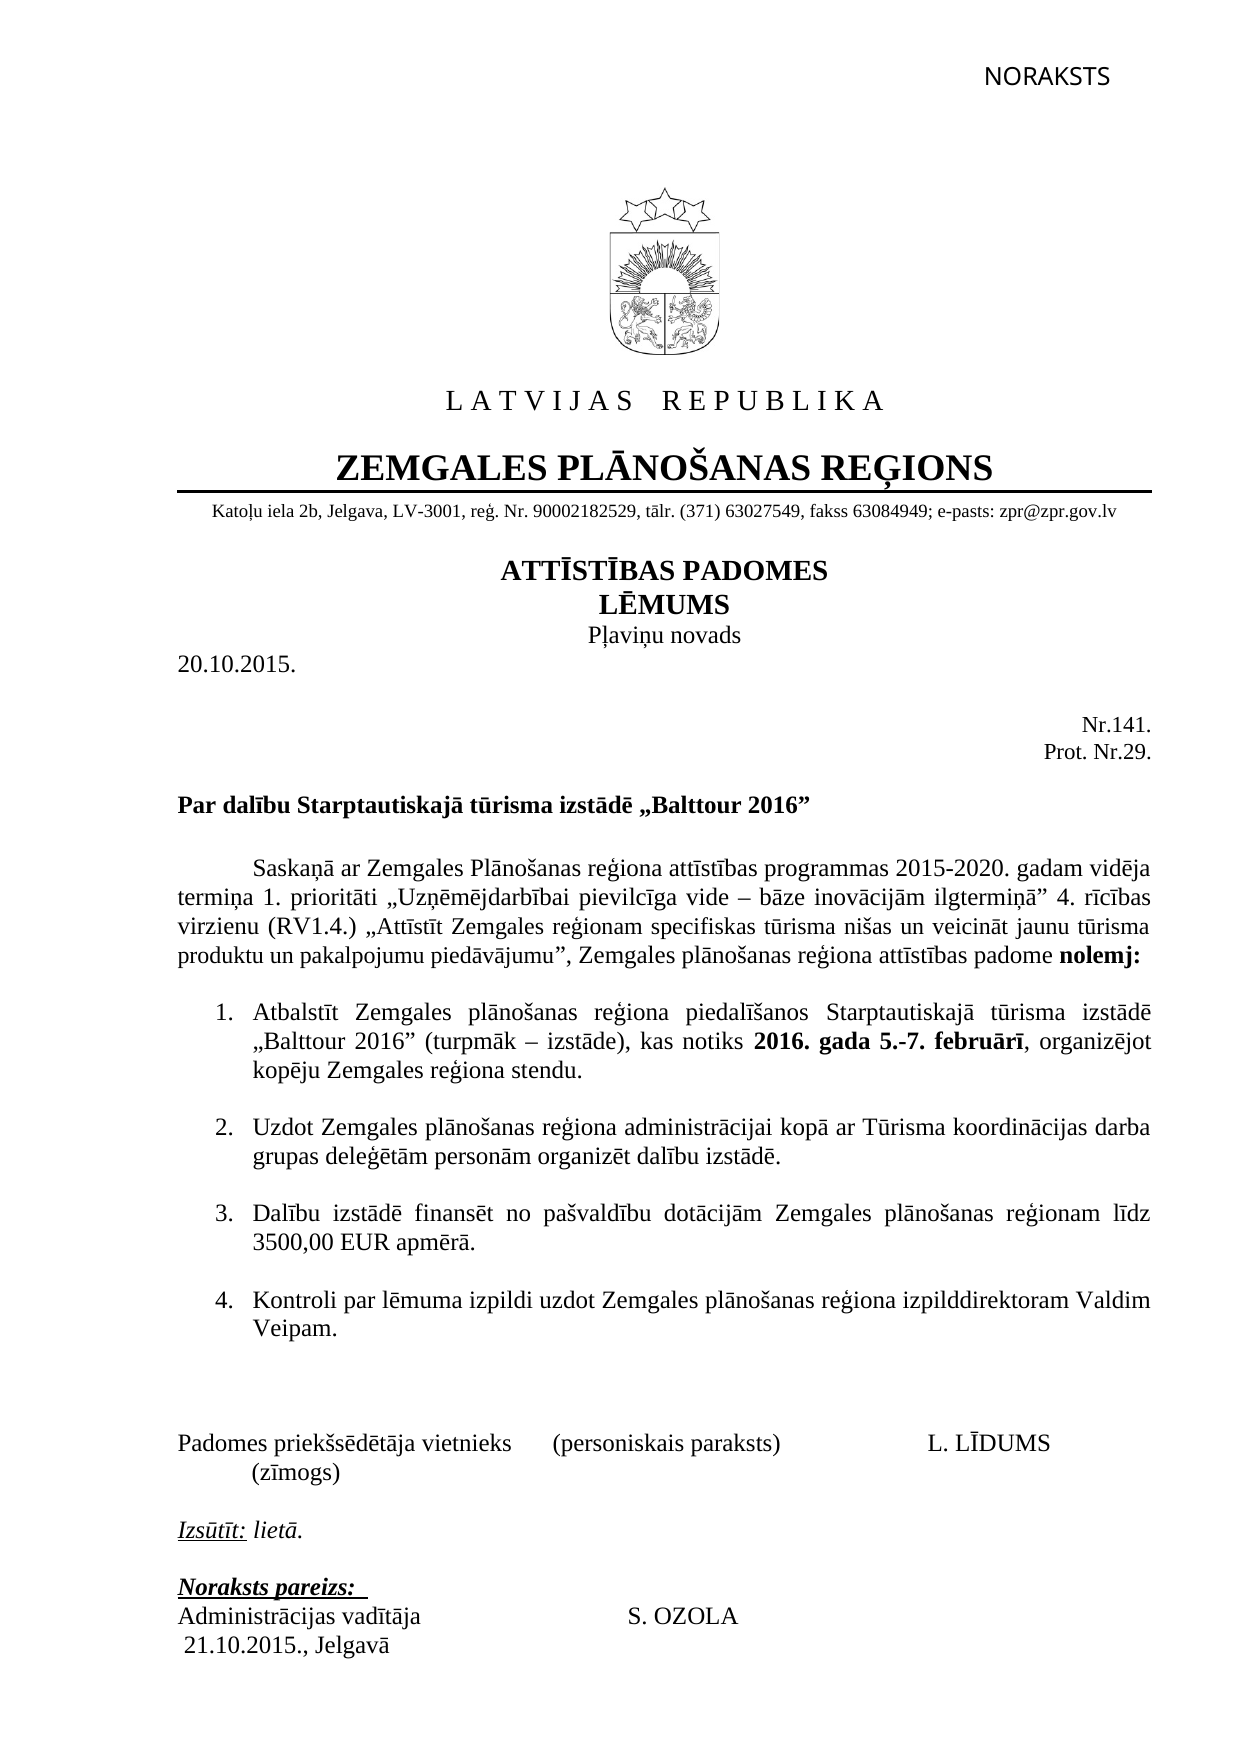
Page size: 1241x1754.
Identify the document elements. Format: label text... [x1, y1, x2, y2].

picture [609, 187, 720, 355]
text 21.10.2015., Jelgavā [177, 1630, 1152, 1658]
list Kontroli par lēmuma izpildi uzdot Zemgales plānošanas reģiona izpilddirektoram Valdim Veipam. [215, 1285, 1152, 1342]
text Katoļu iela 2b, Jelgava, LV-3001, reģ. Nr. 90002182529, tālr. (371) 63027549, fakss 63084949; e-pasts: zpr@zpr.gov.lv [177, 500, 1152, 521]
text Izsūtīt: lietā. [177, 1515, 1152, 1543]
text L A T V I J A S R E P U B L I K A [177, 383, 1152, 417]
text Pļaviņu novads [177, 621, 1152, 649]
text ATTĪSTĪBAS PADOMES [177, 553, 1152, 587]
list Uzdot Zemgales plānošanas reģiona administrācijai kopā ar Tūrisma koordinācijas darba grupas deleģētām personām organizēt dalību izstādē. [215, 1112, 1152, 1170]
text Par dalību Starptautiskajā tūrisma izstādē „Balttour 2016” [177, 791, 1152, 819]
text Nr.141. [177, 712, 1152, 738]
text Saskaņā ar Zemgales Plānošanas reģiona attīstības programmas 2015-2020. gadam vidēja termiņa 1. prioritāti „Uzņēmējdarbībai pievilcīga vide – bāze inovācijām ilgtermiņā” 4. rīcības virzienu (RV1.4.) „Attīstīt Zemgales reģionam specifiskas tūrisma nišas un veicināt jaunu tūrisma produktu un pakalpojumu piedāvājumu”, Zemgales plānošanas reģiona attīstības padome nolemj: [177, 853, 1152, 968]
text Padomes priekšsēdētāja vietnieks (personiskais paraksts) L. LĪDUMS [177, 1428, 1152, 1457]
text 20.10.2015. [177, 649, 1152, 678]
text Noraksts pareizs: [177, 1572, 1152, 1601]
text (zīmogs) [251, 1457, 1152, 1486]
text ZEMGALES PLĀNOŠANAS REĢIONS [177, 445, 1152, 490]
list Dalību izstādē finansēt no pašvaldību dotācijām Zemgales plānošanas reģionam līdz 3500,00 EUR apmērā. [215, 1198, 1152, 1256]
text Administrācijas vadītāja S. OZOLA [177, 1601, 1152, 1630]
list Atbalstīt Zemgales plānošanas reģiona piedalīšanos Starptautiskajā tūrisma izstādē „Balttour 2016” (turpmāk – izstāde), kas notiks 2016. gada 5.-7. februārī, organizējot kopēju Zemgales reģiona stendu. [215, 997, 1152, 1083]
text Prot. Nr.29. [177, 738, 1152, 764]
text LĒMUMS [177, 587, 1152, 621]
